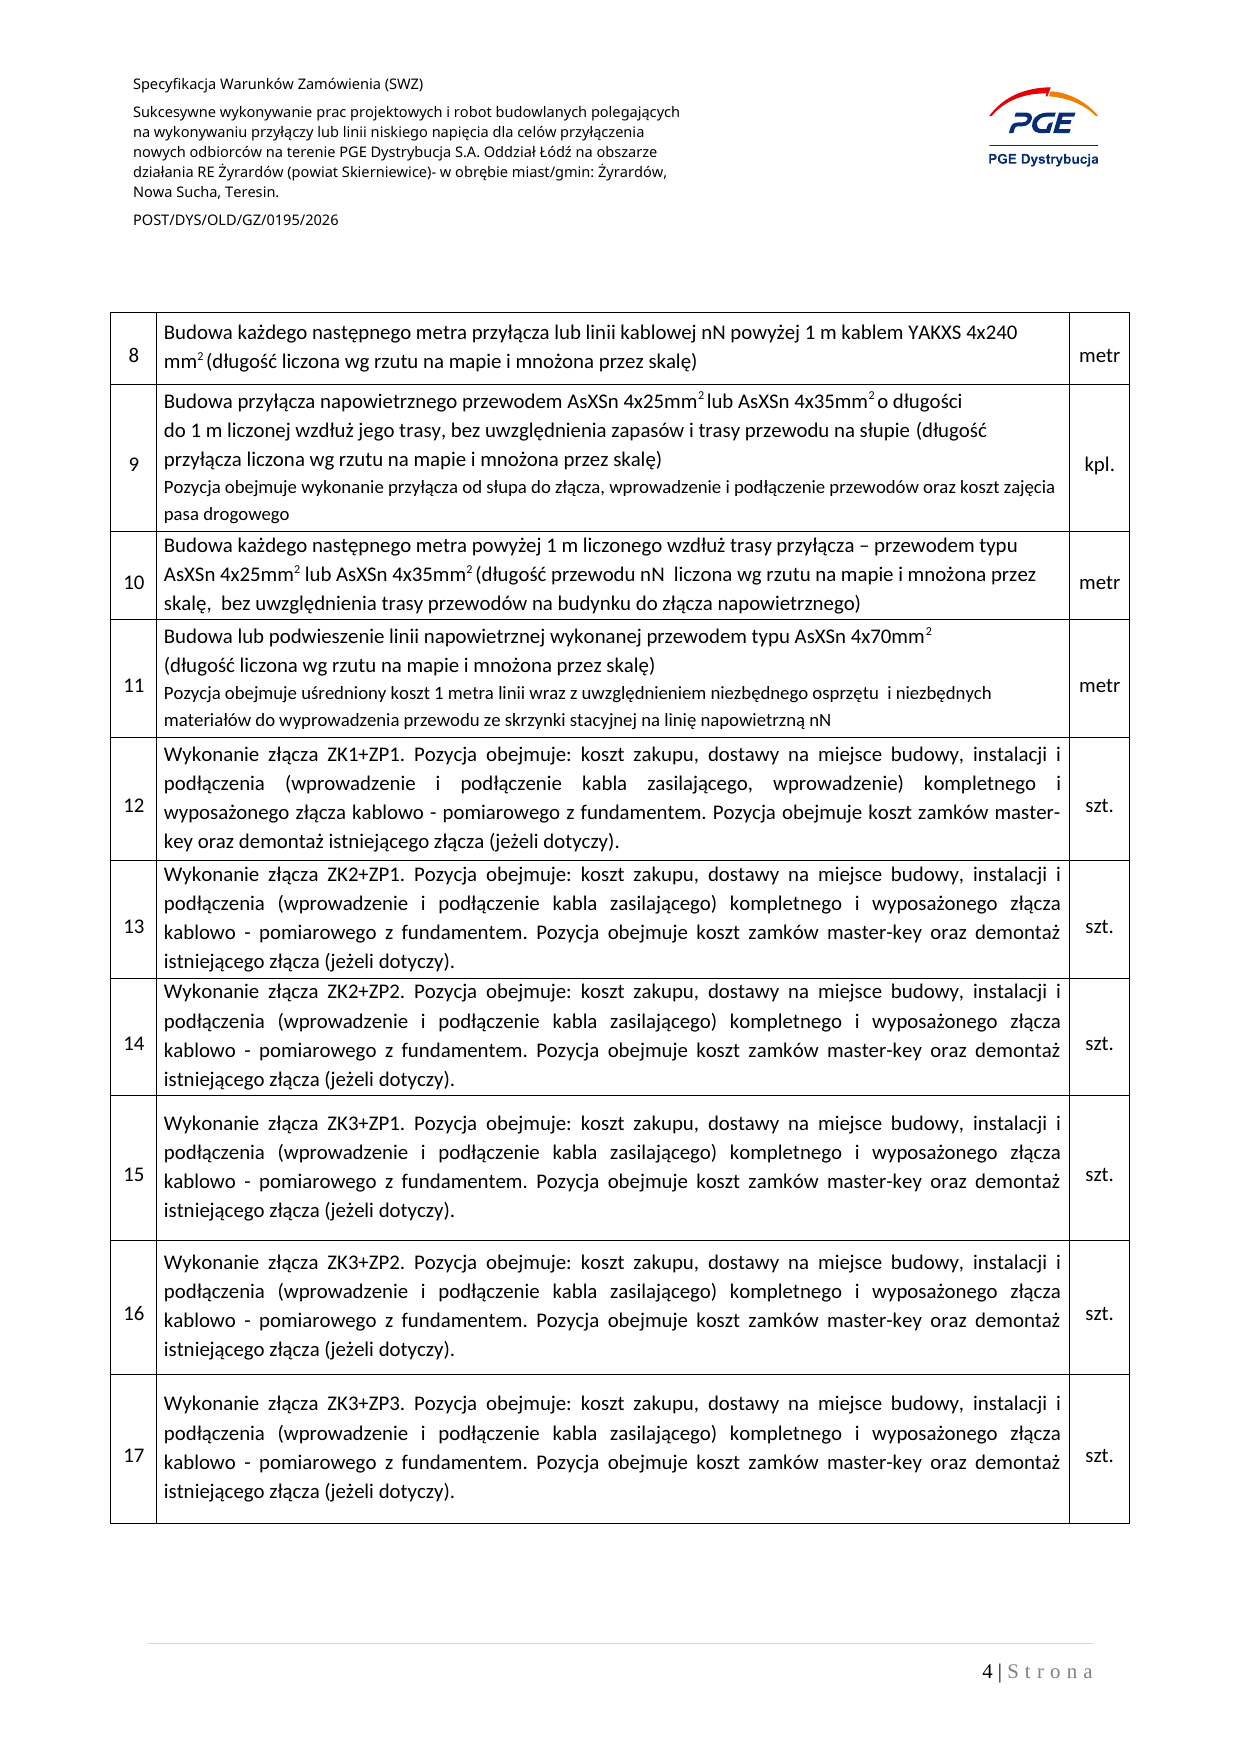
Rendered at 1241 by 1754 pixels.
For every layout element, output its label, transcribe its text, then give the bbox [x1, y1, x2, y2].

table_cell Wykonanie złącza ZK2+ZP2. Pozycja obejmuje: koszt zakupu, dostawy na miejsce budowy, instalacji i podłączenia (wprowadzenie i podłączenie kabla zasilającego) kompletnego i wyposażonego złącza kablowo - pomiarowego z fundamentem. Pozycja obejmuje koszt zamków master-key oraz demontaż istniejącego złącza (jeżeli dotyczy). [157, 979, 1069, 1095]
table_cell szt. [1070, 1096, 1129, 1240]
table_cell metr [1070, 313, 1129, 384]
table_cell szt. [1070, 979, 1129, 1095]
table_cell szt. [1070, 1375, 1129, 1523]
table_cell 11 [111, 620, 156, 737]
table_cell Wykonanie złącza ZK3+ZP1. Pozycja obejmuje: koszt zakupu, dostawy na miejsce budowy, instalacji i podłączenia (wprowadzenie i podłączenie kabla zasilającego) kompletnego i wyposażonego złącza kablowo - pomiarowego z fundamentem. Pozycja obejmuje koszt zamków master-key oraz demontaż istniejącego złącza (jeżeli dotyczy). [157, 1096, 1069, 1240]
table_cell 17 [111, 1375, 156, 1523]
table_cell Budowa każdego następnego metra powyżej 1 m liczonego wzdłuż trasy przyłącza – przewodem typu AsXSn 4x25mm2 lub AsXSn 4x35mm2 (długość przewodu nN liczona wg rzutu na mapie i mnożona przez skalę, bez uwzględnienia trasy przewodów na budynku do złącza napowietrznego) [157, 532, 1069, 619]
table_cell 13 [111, 861, 156, 978]
table_cell 15 [111, 1096, 156, 1240]
table_cell Wykonanie złącza ZK1+ZP1. Pozycja obejmuje: koszt zakupu, dostawy na miejsce budowy, instalacji i podłączenia (wprowadzenie i podłączenie kabla zasilającego, wprowadzenie) kompletnego i wyposażonego złącza kablowo - pomiarowego z fundamentem. Pozycja obejmuje koszt zamków master-key oraz demontaż istniejącego złącza (jeżeli dotyczy). [157, 738, 1069, 860]
table_cell metr [1070, 620, 1129, 737]
table_cell Wykonanie złącza ZK2+ZP1. Pozycja obejmuje: koszt zakupu, dostawy na miejsce budowy, instalacji i podłączenia (wprowadzenie i podłączenie kabla zasilającego) kompletnego i wyposażonego złącza kablowo - pomiarowego z fundamentem. Pozycja obejmuje koszt zamków master-key oraz demontaż istniejącego złącza (jeżeli dotyczy). [157, 861, 1069, 978]
table_cell Budowa lub podwieszenie linii napowietrznej wykonanej przewodem typu AsXSn 4x70mm2 (długość liczona wg rzutu na mapie i mnożona przez skalę) Pozycja obejmuje uśredniony koszt 1 metra linii wraz z uwzględnieniem niezbędnego osprzętu i niezbędnych materiałów do wyprowadzenia przewodu ze skrzynki stacyjnej na linię napowietrzną nN [157, 620, 1069, 737]
table_cell 10 [111, 532, 156, 619]
table_cell 8 [111, 313, 156, 384]
table_cell szt. [1070, 861, 1129, 978]
table_cell Budowa każdego następnego metra przyłącza lub linii kablowej nN powyżej 1 m kablem YAKXS 4x240 mm2 (długość liczona wg rzutu na mapie i mnożona przez skalę) [157, 313, 1069, 384]
table_cell 12 [111, 738, 156, 860]
table_cell 9 [111, 385, 156, 531]
table_cell 16 [111, 1241, 156, 1374]
table_cell kpl. [1070, 385, 1129, 531]
table_cell 14 [111, 979, 156, 1095]
table_cell Budowa przyłącza napowietrznego przewodem AsXSn 4x25mm2 lub AsXSn 4x35mm2 o długości do 1 m liczonej wzdłuż jego trasy, bez uwzględnienia zapasów i trasy przewodu na słupie (długość przyłącza liczona wg rzutu na mapie i mnożona przez skalę) Pozycja obejmuje wykonanie przyłącza od słupa do złącza, wprowadzenie i podłączenie przewodów oraz koszt zajęcia pasa drogowego [157, 385, 1069, 531]
table_cell Wykonanie złącza ZK3+ZP3. Pozycja obejmuje: koszt zakupu, dostawy na miejsce budowy, instalacji i podłączenia (wprowadzenie i podłączenie kabla zasilającego) kompletnego i wyposażonego złącza kablowo - pomiarowego z fundamentem. Pozycja obejmuje koszt zamków master-key oraz demontaż istniejącego złącza (jeżeli dotyczy). [157, 1375, 1069, 1523]
table_cell szt. [1070, 738, 1129, 860]
table_cell Wykonanie złącza ZK3+ZP2. Pozycja obejmuje: koszt zakupu, dostawy na miejsce budowy, instalacji i podłączenia (wprowadzenie i podłączenie kabla zasilającego) kompletnego i wyposażonego złącza kablowo - pomiarowego z fundamentem. Pozycja obejmuje koszt zamków master-key oraz demontaż istniejącego złącza (jeżeli dotyczy). [157, 1241, 1069, 1374]
table_cell szt. [1070, 1241, 1129, 1374]
table_cell metr [1070, 532, 1129, 619]
